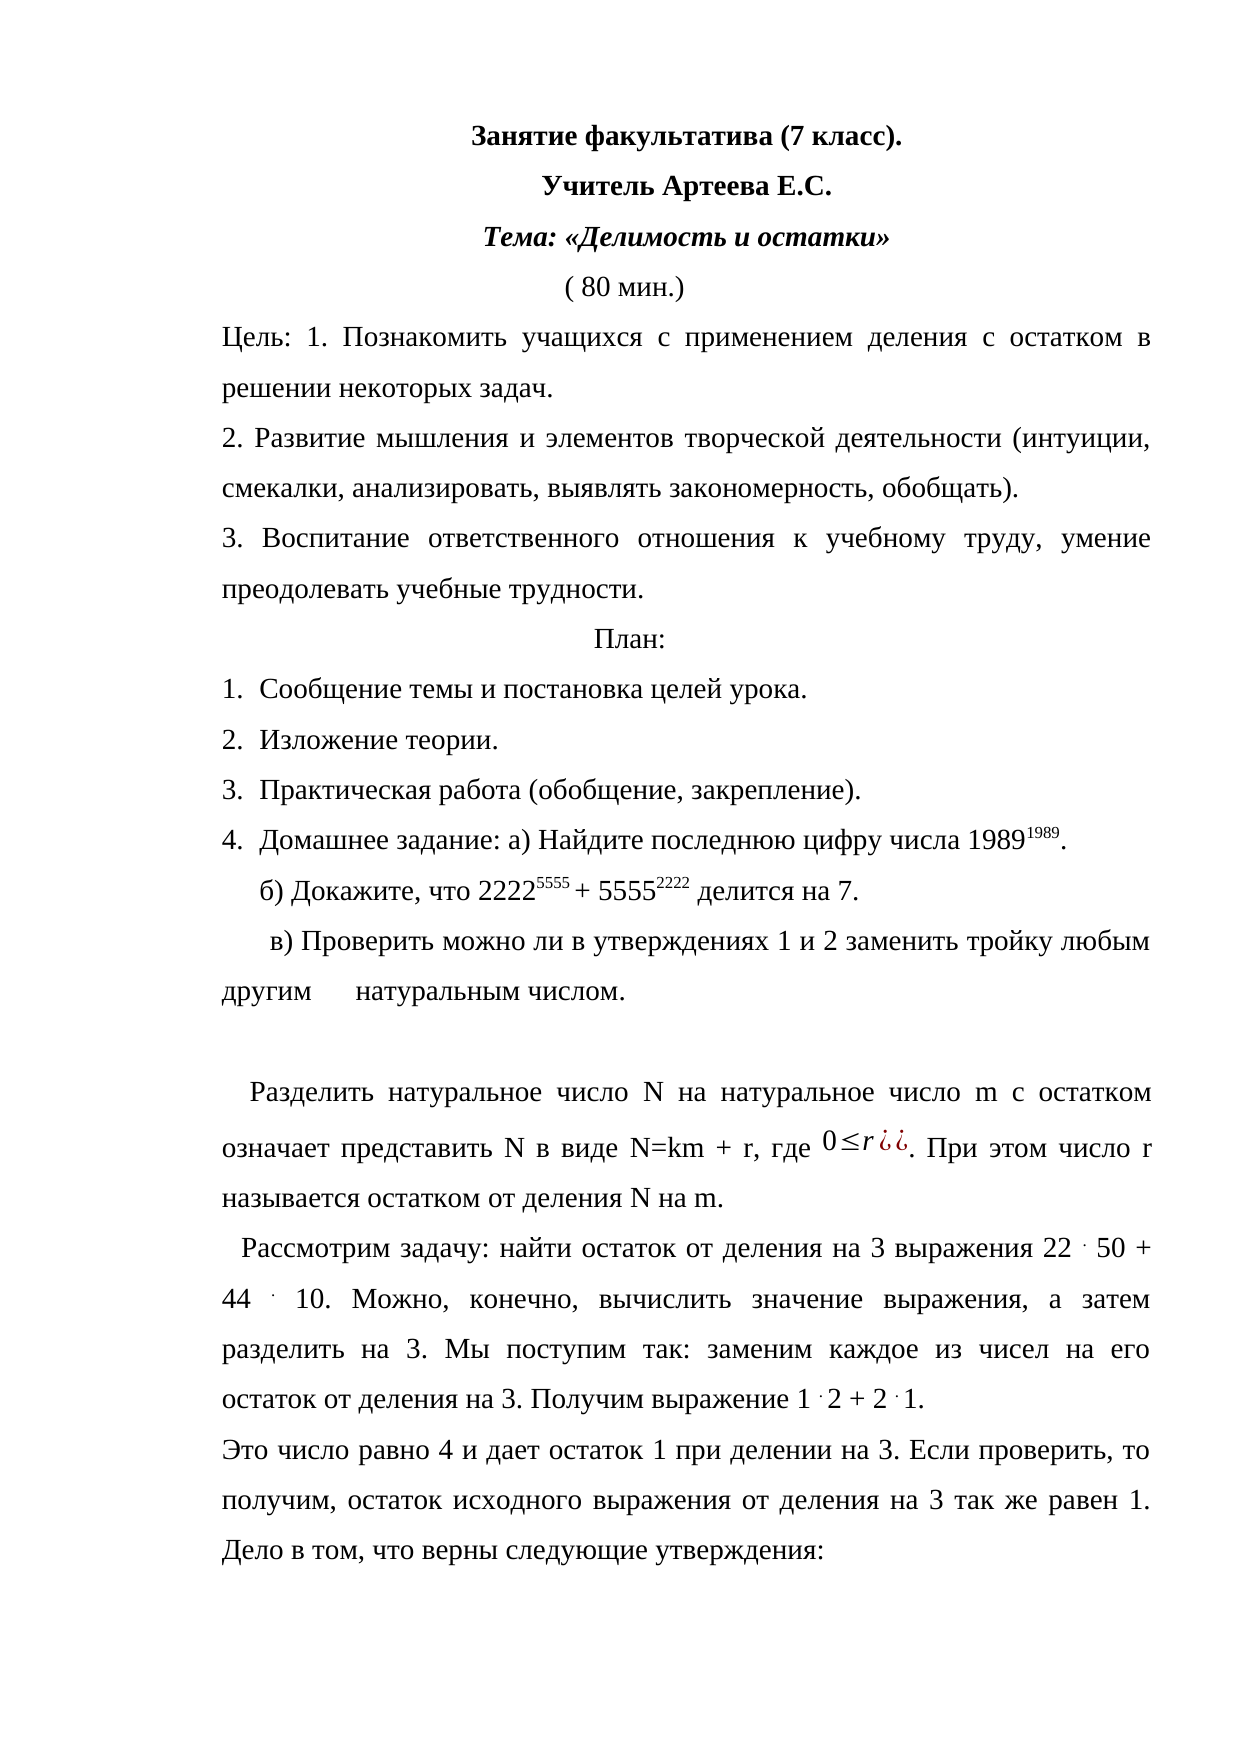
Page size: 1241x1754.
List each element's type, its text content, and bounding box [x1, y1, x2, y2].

text Цель: 1. Познакомить учащихся с применением деления с остатком в решении некоторых задач. [222, 319, 1152, 403]
text в) Проверить можно ли в утверждениях 1 и 2 заменить тройку любым другим натуральным числом. [222, 923, 1152, 1007]
text Разделить натуральное число N на натуральное число m с остатком означает представить N в виде N=km + r, где . При этом число r называется остатком от деления N на m. [222, 1074, 1152, 1214]
text 2. Развитие мышления и элементов творческой деятельности (интуиции, смекалки, анализировать, выявлять закономерность, обобщать). [222, 420, 1152, 504]
text Это число равно 4 и дает остаток 1 при делении на 3. Если проверить, то получим, остаток исходного выражения от деления на 3 так же равен 1. Дело в том, что верны следующие утверждения: [222, 1432, 1152, 1566]
list Сообщение темы и постановка целей урока. [222, 672, 1152, 705]
text План: [222, 621, 1152, 655]
text Занятие факультатива (7 класс). [222, 118, 1152, 152]
text Рассмотрим задачу: найти остаток от деления на 3 выражения 22 . 50 + 44 . 10. Можно, конечно, вычислить значение выражения, а затем разделить на 3. Мы поступим так: заменим каждое из чисел на его остаток от деления на 3. Получим выражение 1 . 2 + 2 . 1. [222, 1231, 1152, 1415]
text 3. Воспитание ответственного отношения к учебному труду, умение преодолевать учебные трудности. [222, 521, 1152, 604]
list Изложение теории. [222, 722, 1152, 755]
text Учитель Артеева Е.С. [222, 168, 1152, 202]
text ( 80 мин.) [222, 269, 1152, 303]
text б) Докажите, что 22225555 + 55552222 делится на 7. [259, 873, 1152, 906]
text Тема: «Делимость и остатки» [222, 219, 1152, 252]
list Домашнее задание: а) Найдите последнюю цифру числа 19891989. [222, 822, 1152, 856]
list Практическая работа (обобщение, закрепление). [222, 772, 1152, 806]
